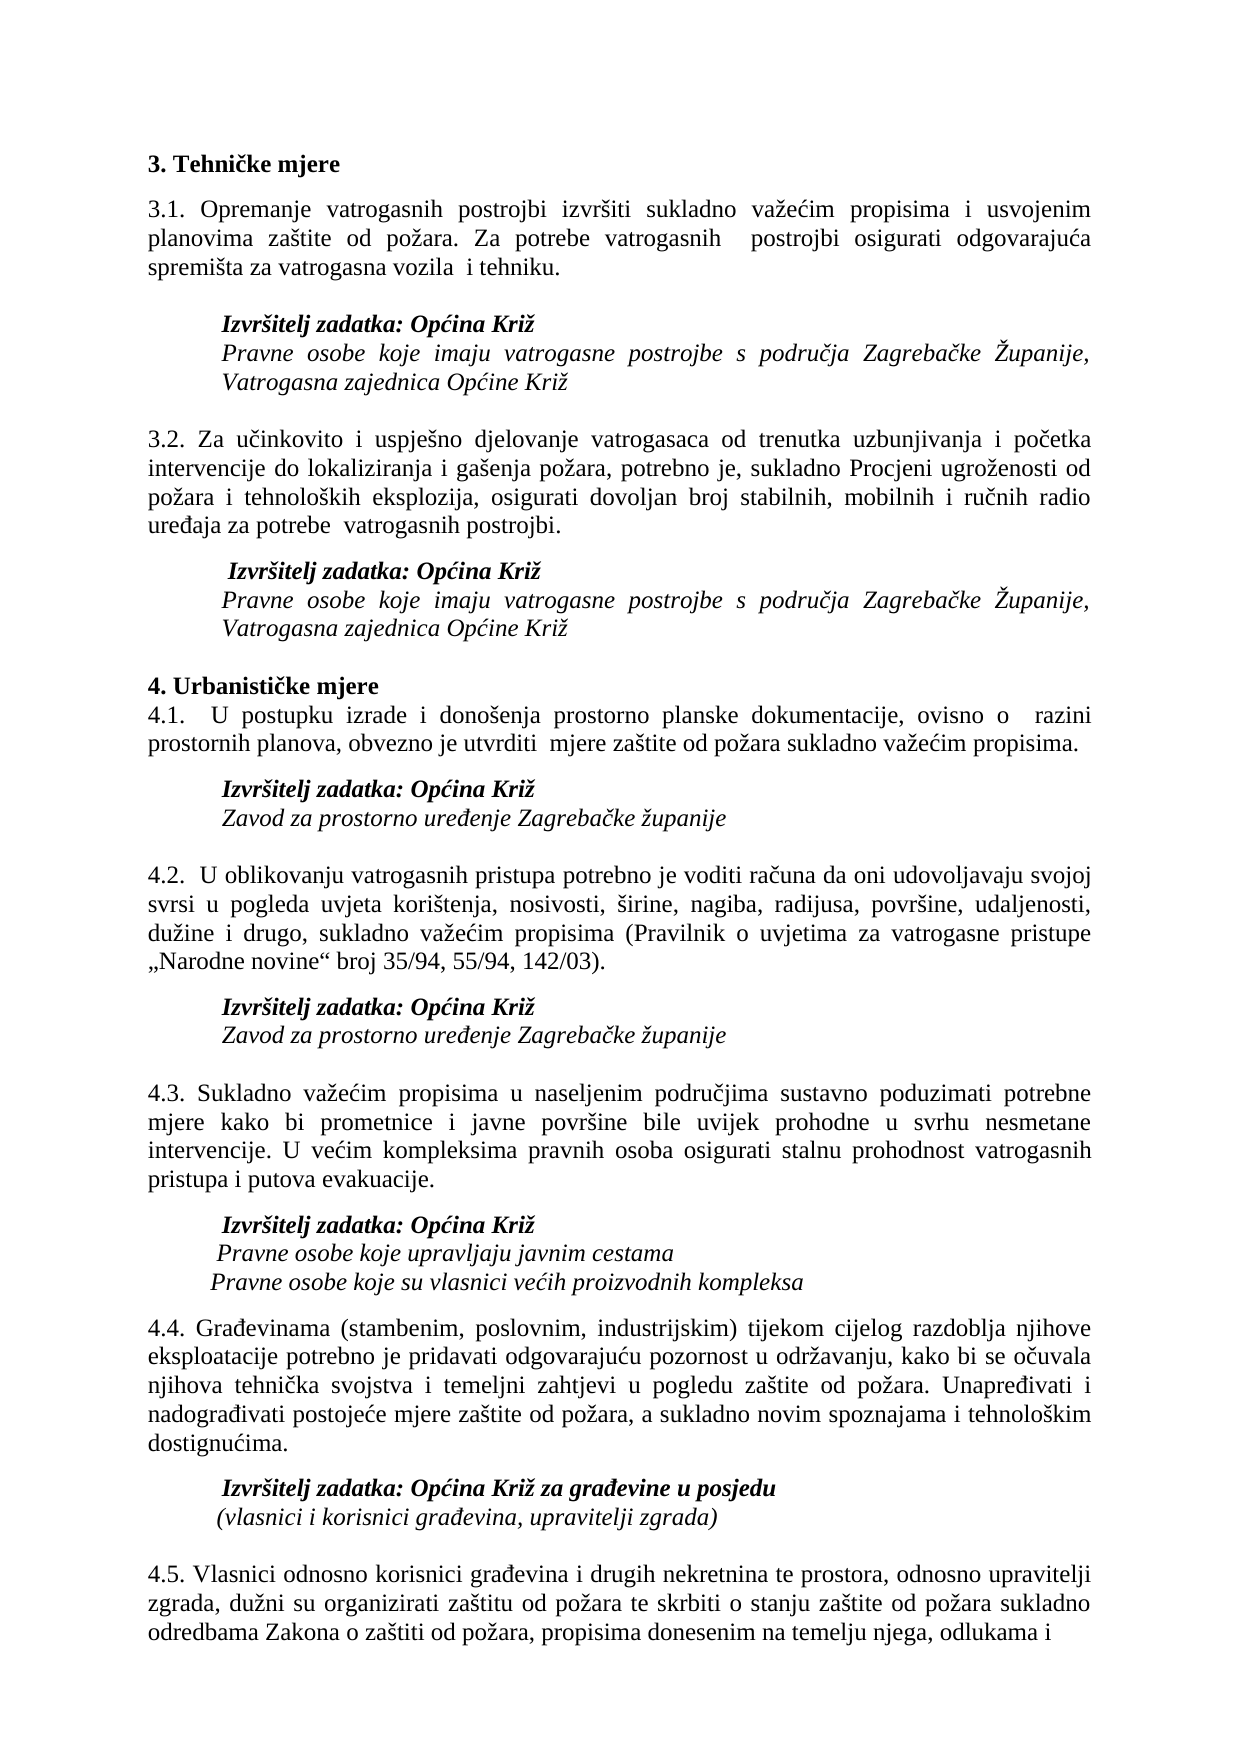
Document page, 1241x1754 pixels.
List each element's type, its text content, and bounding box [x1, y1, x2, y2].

text Zavod za prostorno uređenje Zagrebačke županije [222, 803, 1092, 831]
text 3.1. Opremanje vatrogasnih postrojbi izvršiti sukladno važećim propisima i usvojenim planovima zaštite od požara. Za potrebe vatrogasnih postrojbi osigurati odgovarajuća spremišta za vatrogasna vozila i tehniku. [148, 194, 1092, 281]
text (vlasnici i korisnici građevina, upravitelji zgrada) [148, 1502, 1092, 1531]
text 4.1. U postupku izrade i donošenja prostorno planske dokumentacije, ovisno o razini prostornih planova, obvezno je utvrditi mjere zaštite od požara sukladno važećim propisima. [148, 700, 1092, 757]
text Zavod za prostorno uređenje Zagrebačke županije [222, 1021, 1092, 1049]
text Izvršitelj zadatka: Općina Križ [222, 1210, 1092, 1238]
text 3. Tehničke mjere [148, 149, 1092, 178]
text 4.2. U oblikovanju vatrogasnih pristupa potrebno je voditi računa da oni udovoljavaju svojoj svrsi u pogleda uvjeta korištenja, nosivosti, širine, nagiba, radijusa, površine, udaljenosti, dužine i drugo, sukladno važećim propisima (Pravilnik o uvjetima za vatrogasne pristupe „Narodne novine“ broj 35/94, 55/94, 142/03). [148, 860, 1092, 975]
text Izvršitelj zadatka: Općina Križ [221, 556, 1092, 585]
text Izvršitelj zadatka: Općina Križ [222, 774, 1092, 803]
text Izvršitelj zadatka: Općina Križ za građevine u posjedu [222, 1473, 1092, 1502]
text 4. Urbanističke mjere [148, 671, 1092, 700]
text 4.3. Sukladno važećim propisima u naseljenim područjima sustavno poduzimati potrebne mjere kako bi prometnice i javne površine bile uvijek prohodne u svrhu nesmetane intervencije. U većim kompleksima pravnih osoba osigurati stalnu prohodnost vatrogasnih pristupa i putova evakuacije. [148, 1078, 1092, 1193]
text Pravne osobe koje imaju vatrogasne postrojbe s područja Zagrebačke Županije, Vatrogasna zajednica Općine Križ [221, 585, 1092, 642]
text Pravne osobe koje imaju vatrogasne postrojbe s područja Zagrebačke Županije, Vatrogasna zajednica Općine Križ [221, 338, 1092, 396]
text 4.4. Građevinama (stambenim, poslovnim, industrijskim) tijekom cijelog razdoblja njihove eksploatacije potrebno je pridavati odgovarajuću pozornost u održavanju, kako bi se očuvala njihova tehnička svojstva i temeljni zahtjevi u pogledu zaštite od požara. Unapređivati i nadograđivati postojeće mjere zaštite od požara, a sukladno novim spoznajama i tehnološkim dostignućima. [148, 1313, 1092, 1456]
text 3.2. Za učinkovito i uspješno djelovanje vatrogasaca od trenutka uzbunjivanja i početka intervencije do lokaliziranja i gašenja požara, potrebno je, sukladno Procjeni ugroženosti od požara i tehnoloških eksplozija, osigurati dovoljan broj stabilnih, mobilnih i ručnih radio uređaja za potrebe vatrogasnih postrojbi. [148, 424, 1092, 539]
text Izvršitelj zadatka: Općina Križ [222, 992, 1092, 1021]
text Izvršitelj zadatka: Općina Križ [221, 309, 1092, 338]
text Pravne osobe koje su vlasnici većih proizvodnih kompleksa [148, 1267, 1092, 1296]
text 4.5. Vlasnici odnosno korisnici građevina i drugih nekretnina te prostora, odnosno upravitelji zgrada, dužni su organizirati zaštitu od požara te skrbiti o stanju zaštite od požara sukladno odredbama Zakona o zaštiti od požara, propisima donesenim na temelju njega, odlukama i [148, 1559, 1092, 1646]
text Pravne osobe koje upravljaju javnim cestama [148, 1238, 1092, 1267]
